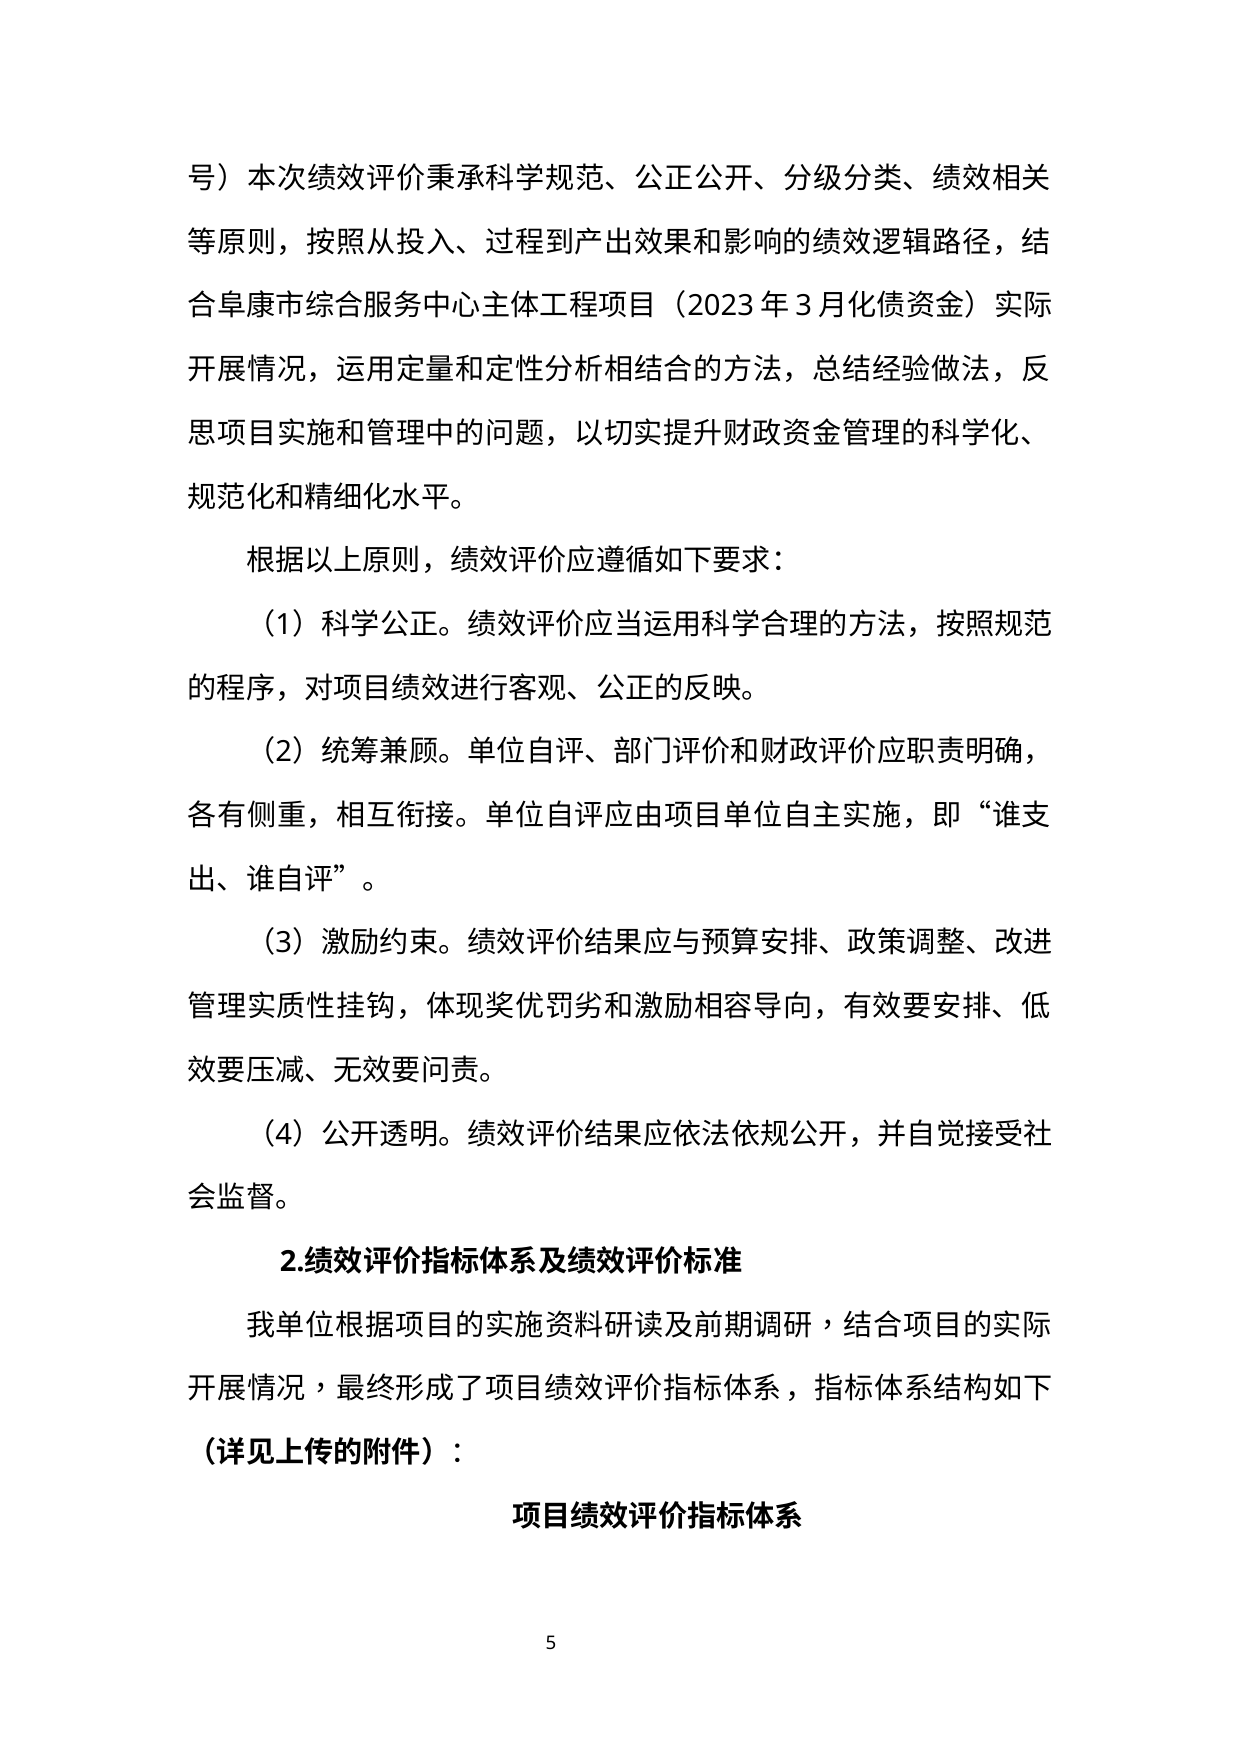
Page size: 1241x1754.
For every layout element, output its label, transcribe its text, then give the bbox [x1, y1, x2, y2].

text （4）公开透明。绩效评价结果应依法依规公开，并自觉接受社会监督。 [187, 1110, 1053, 1216]
text （3）激励约束。绩效评价结果应与预算安排、政策调整、改进管理实质性挂钩，体现奖优罚劣和激励相容导向，有效要安排、低效要压减、无效要问责。 [187, 919, 1053, 1089]
text （1）科学公正。绩效评价应当运用科学合理的方法，按照规范的程序，对项目绩效进行客观、公正的反映。 [187, 601, 1053, 707]
text 根据以上原则，绩效评价应遵循如下要求： [187, 537, 1053, 579]
text 项目绩效评价指标体系 [187, 1492, 1053, 1535]
text （2）统筹兼顾。单位自评、部门评价和财政评价应职责明确，各有侧重，相互衔接。单位自评应由项目单位自主实施，即“谁支出、谁自评”。 [187, 728, 1053, 898]
subtitle 2.绩效评价指标体系及绩效评价标准 [187, 1238, 1053, 1280]
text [187, 154, 1053, 516]
text 我单位根据项目的实施资料研读及前期调研，结合项目的实际开展情况，最终形成了项目绩效评价指标体系，指标体系结构如下（详见上传的附件）： [187, 1301, 1053, 1471]
